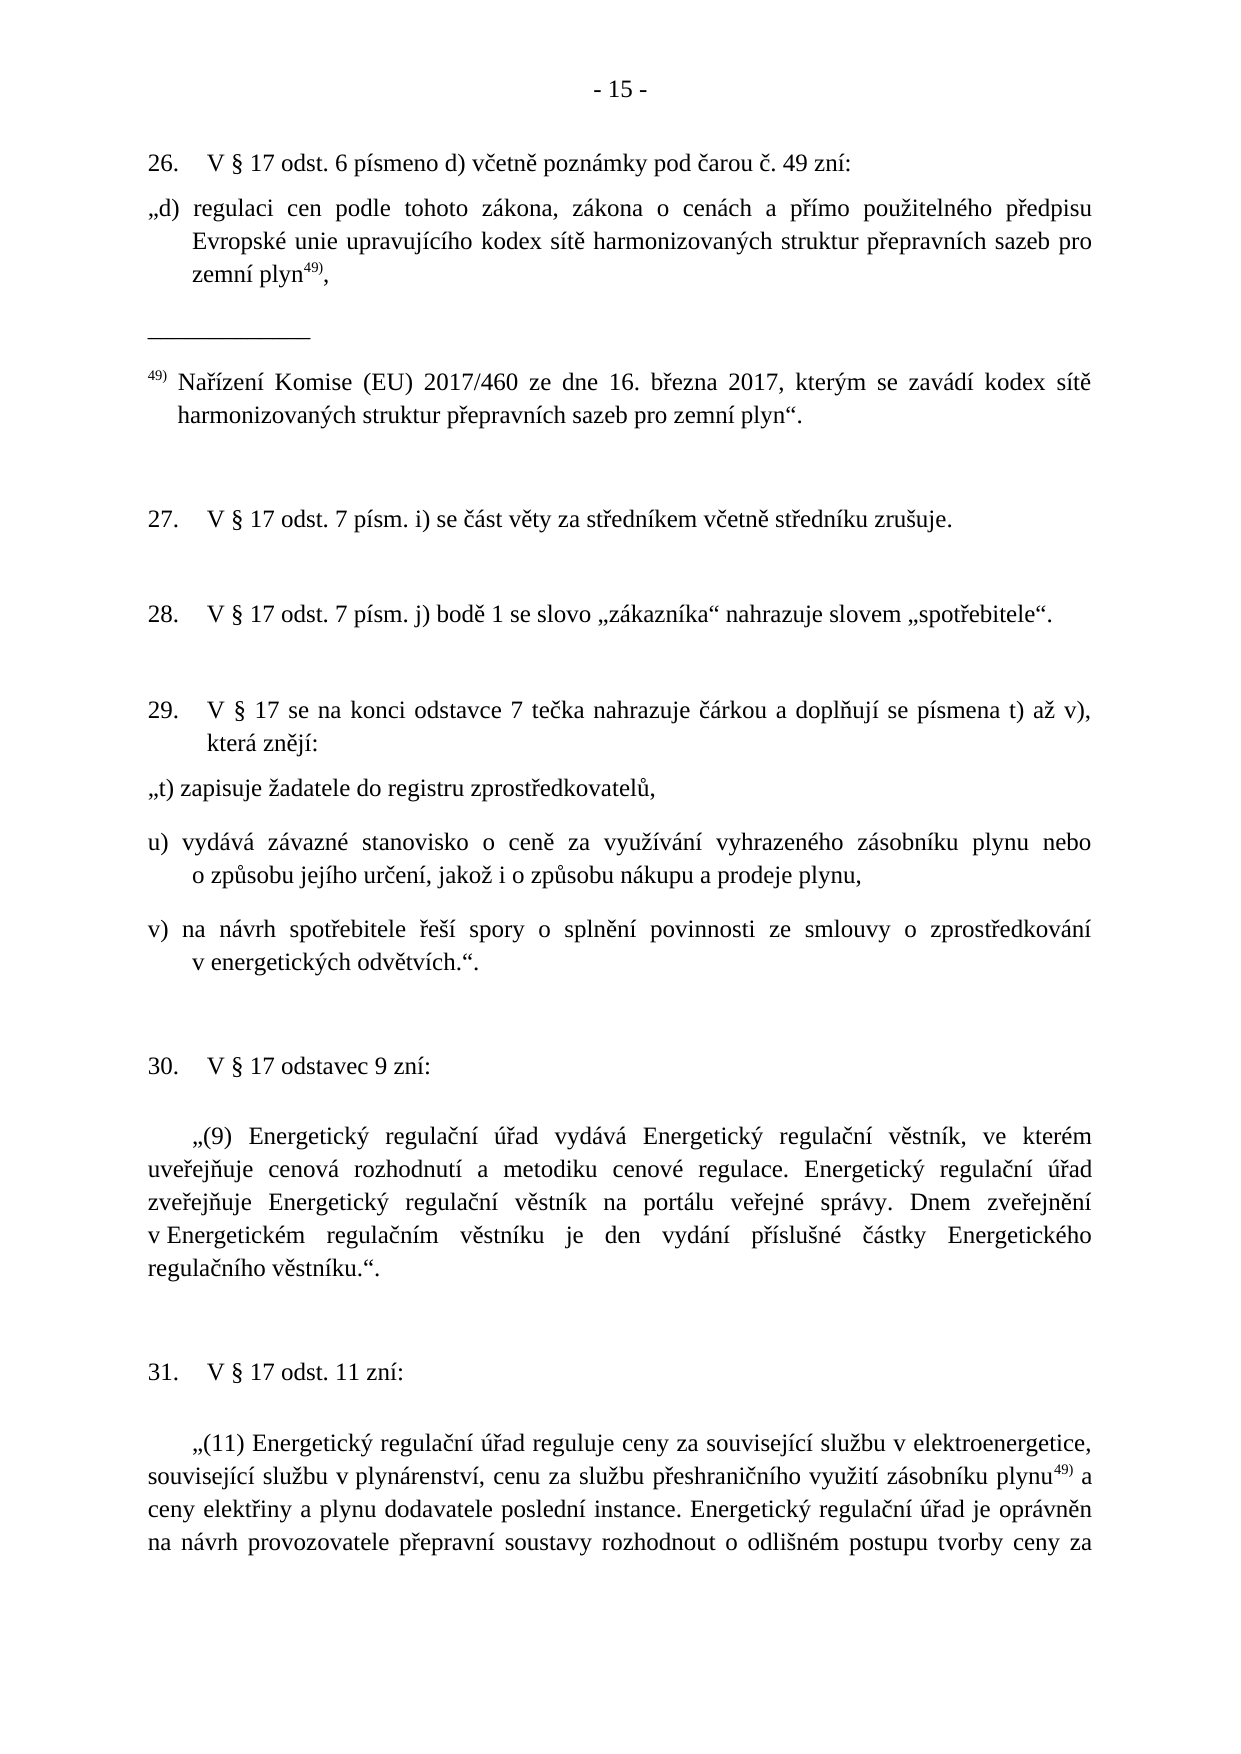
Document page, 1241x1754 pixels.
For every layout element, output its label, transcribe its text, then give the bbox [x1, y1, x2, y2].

text „t) zapisuje žadatele do registru zprostředkovatelů, [148, 773, 1093, 802]
text V § 17 se na konci odstavce 7 tečka nahrazuje čárkou a doplňují se písmena t) až v), která znějí: [148, 695, 1093, 757]
text v) na návrh spotřebitele řeší spory o splnění povinnosti ze smlouvy o zprostředkování v energetických odvětvích.“. [148, 914, 1093, 976]
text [148, 1428, 1093, 1556]
text _____________ [148, 313, 1093, 342]
text „d) regulaci cen podle tohoto zákona, zákona o cenách a přímo použitelného předpisu Evropské unie upravujícího kodex sítě harmonizovaných struktur přepravních sazeb pro zemní plyn49), [148, 193, 1093, 288]
text „(9) Energetický regulační úřad vydává Energetický regulační věstník, ve kterém uveřejňuje cenová rozhodnutí a metodiku cenové regulace. Energetický regulační úřad zveřejňuje Energetický regulační věstník na portálu veřejné správy. Dnem zveřejnění v Energetickém regulačním věstníku je den vydání příslušné částky Energetického regulačního věstníku.“. [148, 1249, 1093, 1282]
text u) vydává závazné stanovisko o ceně za využívání vyhrazeného zásobníku plynu nebo o způsobu jejího určení, jakož i o způsobu nákupu a prodeje plynu, [148, 827, 1093, 889]
text V § 17 odst. 7 písm. i) se část věty za středníkem včetně středníku zrušuje. [148, 504, 1093, 532]
text V § 17 odst. 11 zní: [148, 1357, 1093, 1386]
text V § 17 odst. 7 písm. j) bodě 1 se slovo „zákazníka“ nahrazuje slovem „spotřebitele“. [148, 599, 1093, 628]
text 49) Nařízení Komise (EU) 2017/460 ze dne 16. března 2017, kterým se zavádí kodex sítě harmonizovaných struktur přepravních sazeb pro zemní plyn“. [148, 367, 1093, 429]
text „(9) Energetický regulační úřad vydává Energetický regulační věstník, ve kterém uveřejňuje cenová rozhodnutí a metodiku cenové regulace. Energetický regulační úřad zveřejňuje Energetický regulační věstník na portálu veřejné správy. Dnem zveřejnění v Energetickém regulačním věstníku je den vydání příslušné částky Energetického regulačního věstníku.“. [148, 1121, 1093, 1155]
text V § 17 odst. 6 písmeno d) včetně poznámky pod čarou č. 49 zní: [148, 148, 1093, 176]
text V § 17 odstavec 9 zní: [148, 1051, 1093, 1080]
